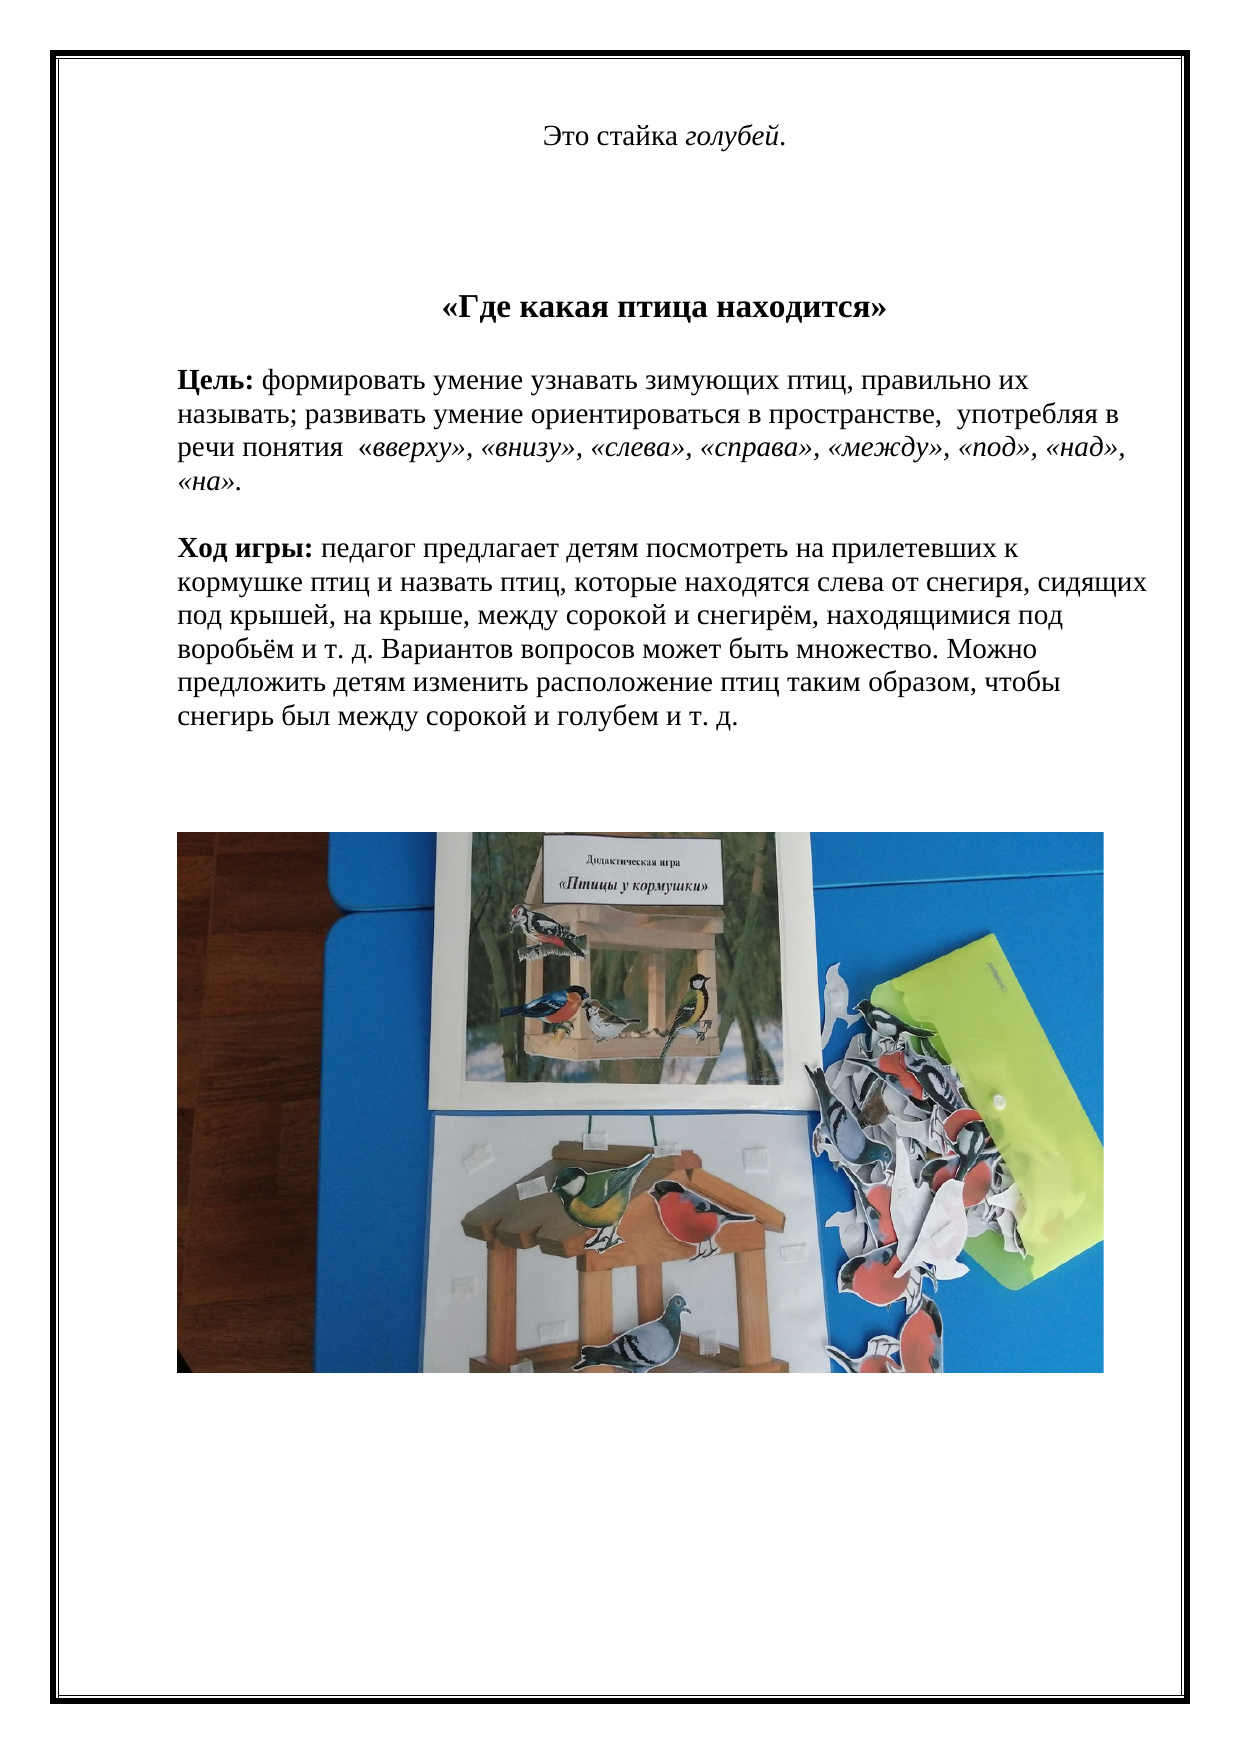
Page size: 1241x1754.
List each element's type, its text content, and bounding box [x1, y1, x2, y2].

text «Где какая птица находится» [177, 286, 1152, 324]
picture [177, 832, 1104, 1373]
text Это стайка голубей. [177, 118, 1152, 152]
text Цель: формировать умение узнавать зимующих птиц, правильно их называть; развивать умение ориентироваться в пространстве, употребляя в речи понятия «вверху», «внизу», «слева», «справа», «между», «под», «над», «на». [177, 362, 1152, 497]
text Ход игры: педагог предлагает детям посмотреть на прилетевших к кормушке птиц и назвать птиц, которые находятся слева от снегиря, сидящих под крышей, на крыше, между сорокой и снегирём, находящимися под воробьём и т. д. Вариантов вопросов может быть множество. Можно предложить детям изменить расположение птиц таким образом, чтобы снегирь был между сорокой и голубем и т. д. [177, 530, 1152, 731]
